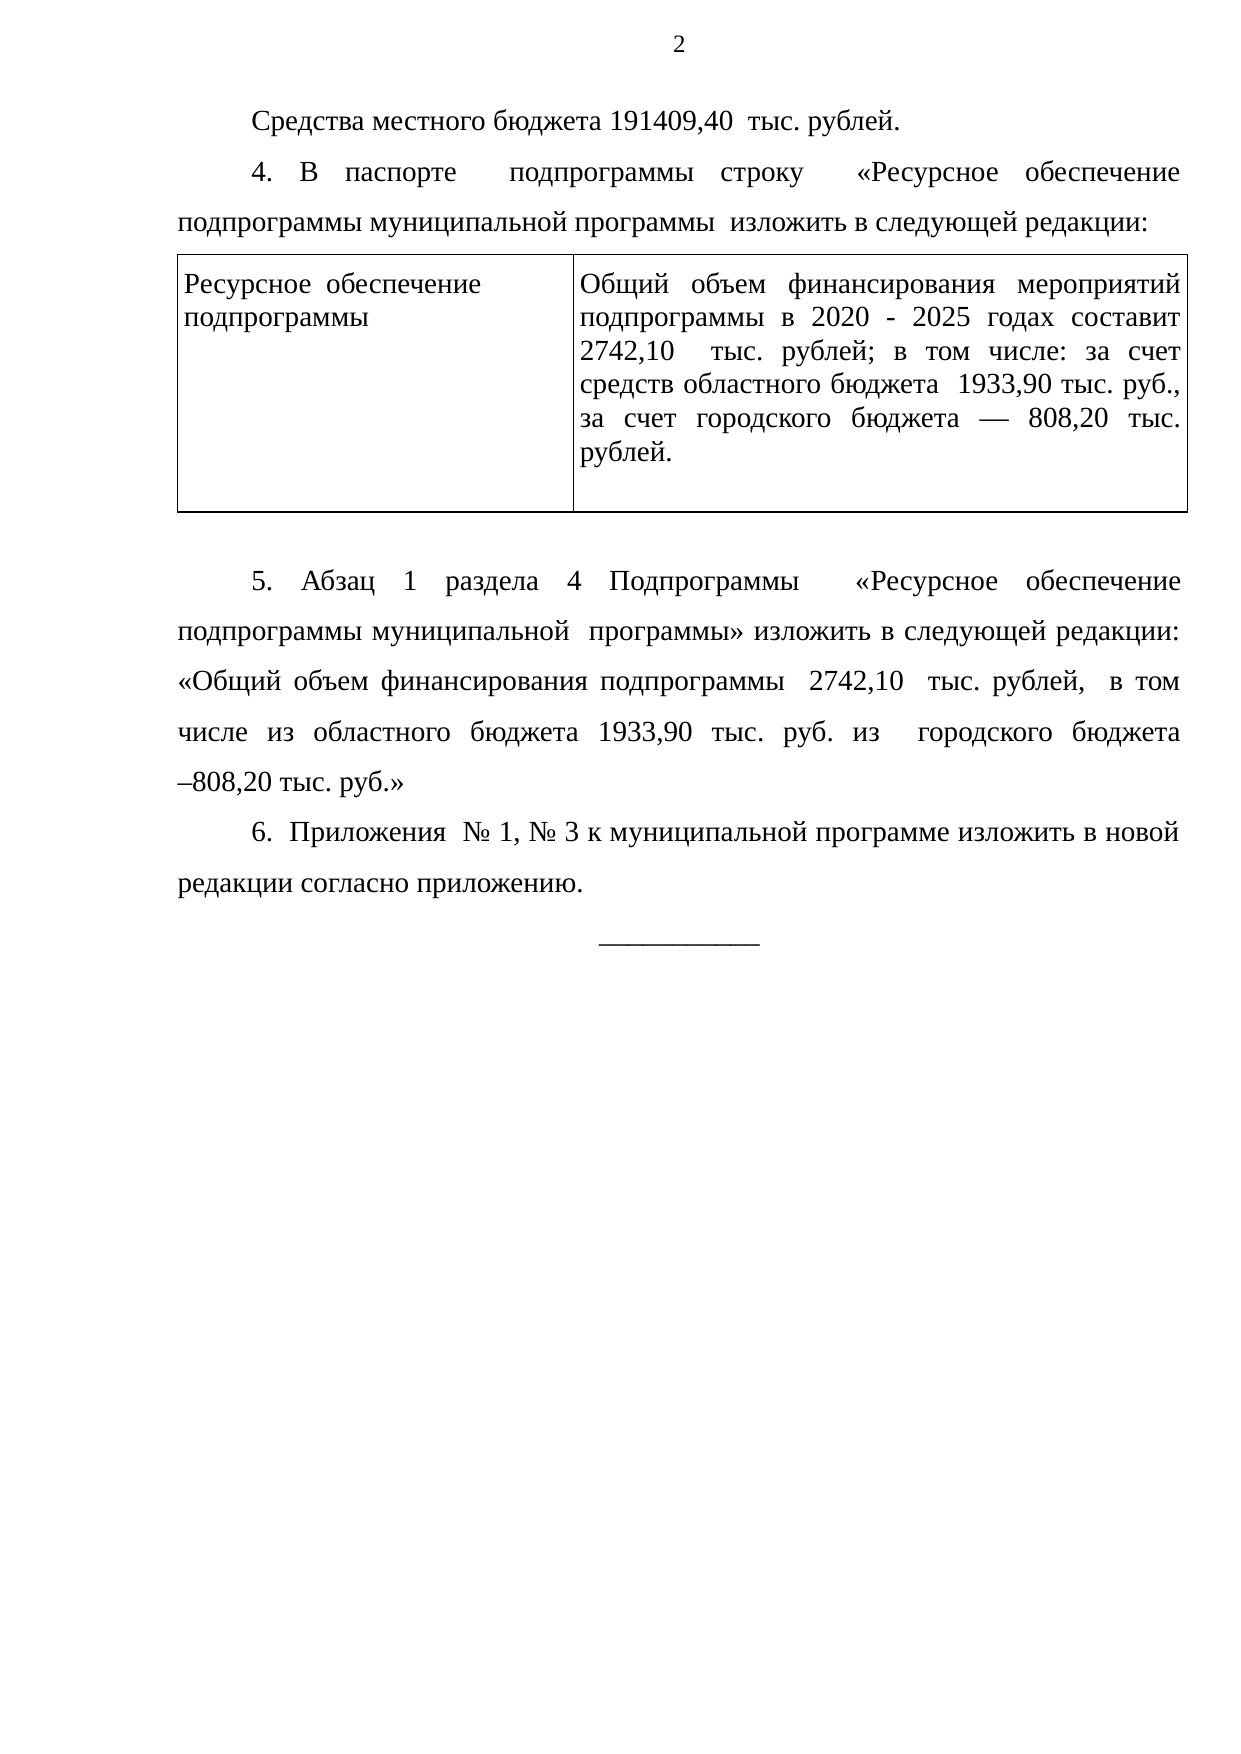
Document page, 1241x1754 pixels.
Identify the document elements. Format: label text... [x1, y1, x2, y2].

text 6. Приложения № 1, № 3 к муниципальной программе изложить в новой редакции согласно приложению. [177, 814, 1181, 898]
text ___________ [177, 915, 1181, 948]
text Средства местного бюджета 191409,40 тыс. рублей. [177, 103, 1181, 137]
table_header Ресурсное обеспечение подпрограммы [178, 255, 573, 511]
text 5. Абзац 1 раздела 4 Подпрограммы «Ресурсное обеспечение подпрограммы муниципальной программы» изложить в следующей редакции: «Общий объем финансирования подпрограммы 2742,10 тыс. рублей, в том числе из областного бюджета 1933,90 тыс. руб. из городского бюджета –808,20 тыс. руб.» [177, 563, 1181, 798]
text 4. В паспорте подпрограммы строку «Ресурсное обеспечение подпрограммы муниципальной программы изложить в следующей редакции: [177, 154, 1181, 238]
table_header Общий объем финансирования мероприятий подпрограммы в 2020 - 2025 годах составит 2742,10 тыс. рублей; в том числе: за счет средств областного бюджета 1933,90 тыс. руб., за счет городского бюджета — 808,20 тыс. рублей. [574, 255, 1187, 511]
